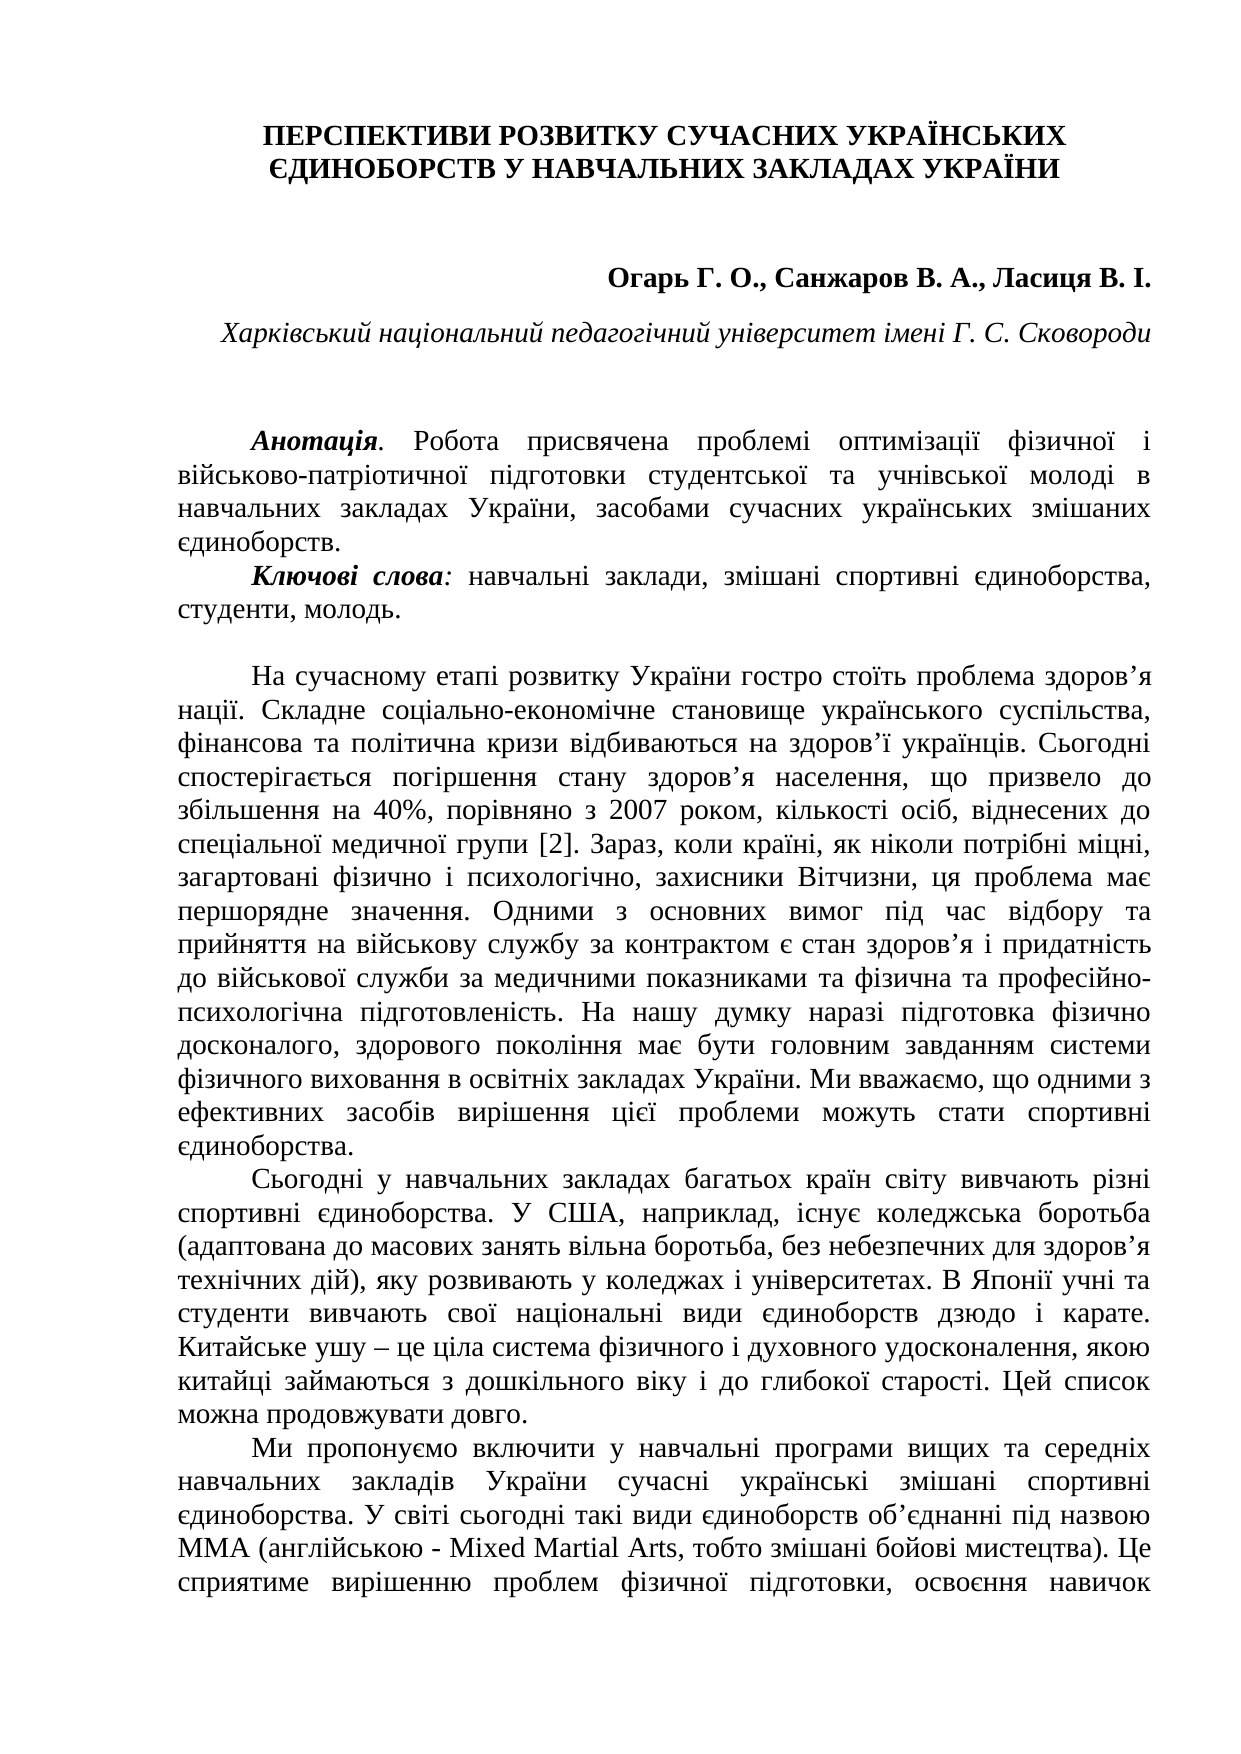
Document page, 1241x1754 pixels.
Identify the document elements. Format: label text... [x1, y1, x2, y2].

text На сучасному етапі розвитку України гостро стоїть проблема здоров’я нації. Складне соціально-економічне становище українського суспільства, фінансова та політична кризи відбиваються на здоров’ї українців. Сьогодні спостерігається погіршення стану здоров’я населення, що призвело до збільшення на 40%, порівняно з 2007 роком, кількості осіб, віднесених до спеціальної медичної групи [2]. Зараз, коли країні, як ніколи потрібні міцні, загартовані фізично і психологічно, захисники Вітчизни, ця проблема має першорядне значення. Одними з основних вимог під час відбору та прийняття на військову службу за контрактом є стан здоров’я і придатність до військової служби за медичними показниками та фізична та професійно-психологічна підготовленість. На нашу думку наразі підготовка фізично досконалого, здорового покоління має бути головним завданням системи фізичного виховання в освітніх закладах України. Ми вважаємо, що одними з ефективних засобів вирішення цієї проблеми можуть стати спортивні єдиноборства. [177, 658, 1152, 1161]
text Огарь Г. О., Санжаров В. А., Ласиця В. І. [177, 260, 1152, 294]
text ПЕРСПЕКТИВИ РОЗВИТКУ СУЧАСНИХ УКРАЇНСЬКИХ ЄДИНОБОРСТВ У НАВЧАЛЬНИХ ЗАКЛАДАХ УКРАЇНИ [177, 118, 1152, 185]
text Ключові слова: навчальні заклади, змішані спортивні єдиноборства, студенти, молодь. [177, 558, 1152, 625]
text Харківський національний педагогічний університет імені Г. С. Сковороди [177, 315, 1152, 348]
text Сьогодні у навчальних закладах багатьох країн світу вивчають різні спортивні єдиноборства. У США, наприклад, існує коледжська боротьба (адаптована до масових занять вільна боротьба, без небезпечних для здоров’я технічних дій), яку розвивають у коледжах і університетах. В Японії учні та студенти вивчають свої національні види єдиноборств дзюдо і карате. Китайське ушу – це ціла система фізичного і духовного удосконалення, якою китайці займаються з дошкільного віку і до глибокої старості. Цей список можна продовжувати довго. [177, 1161, 1152, 1430]
text Анотація. Робота присвячена проблемі оптимізації фізичної і військово-патріотичної підготовки студентської та учнівської молоді в навчальних закладах України, засобами сучасних українських змішаних єдиноборств. [177, 423, 1152, 558]
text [177, 1430, 1152, 1597]
